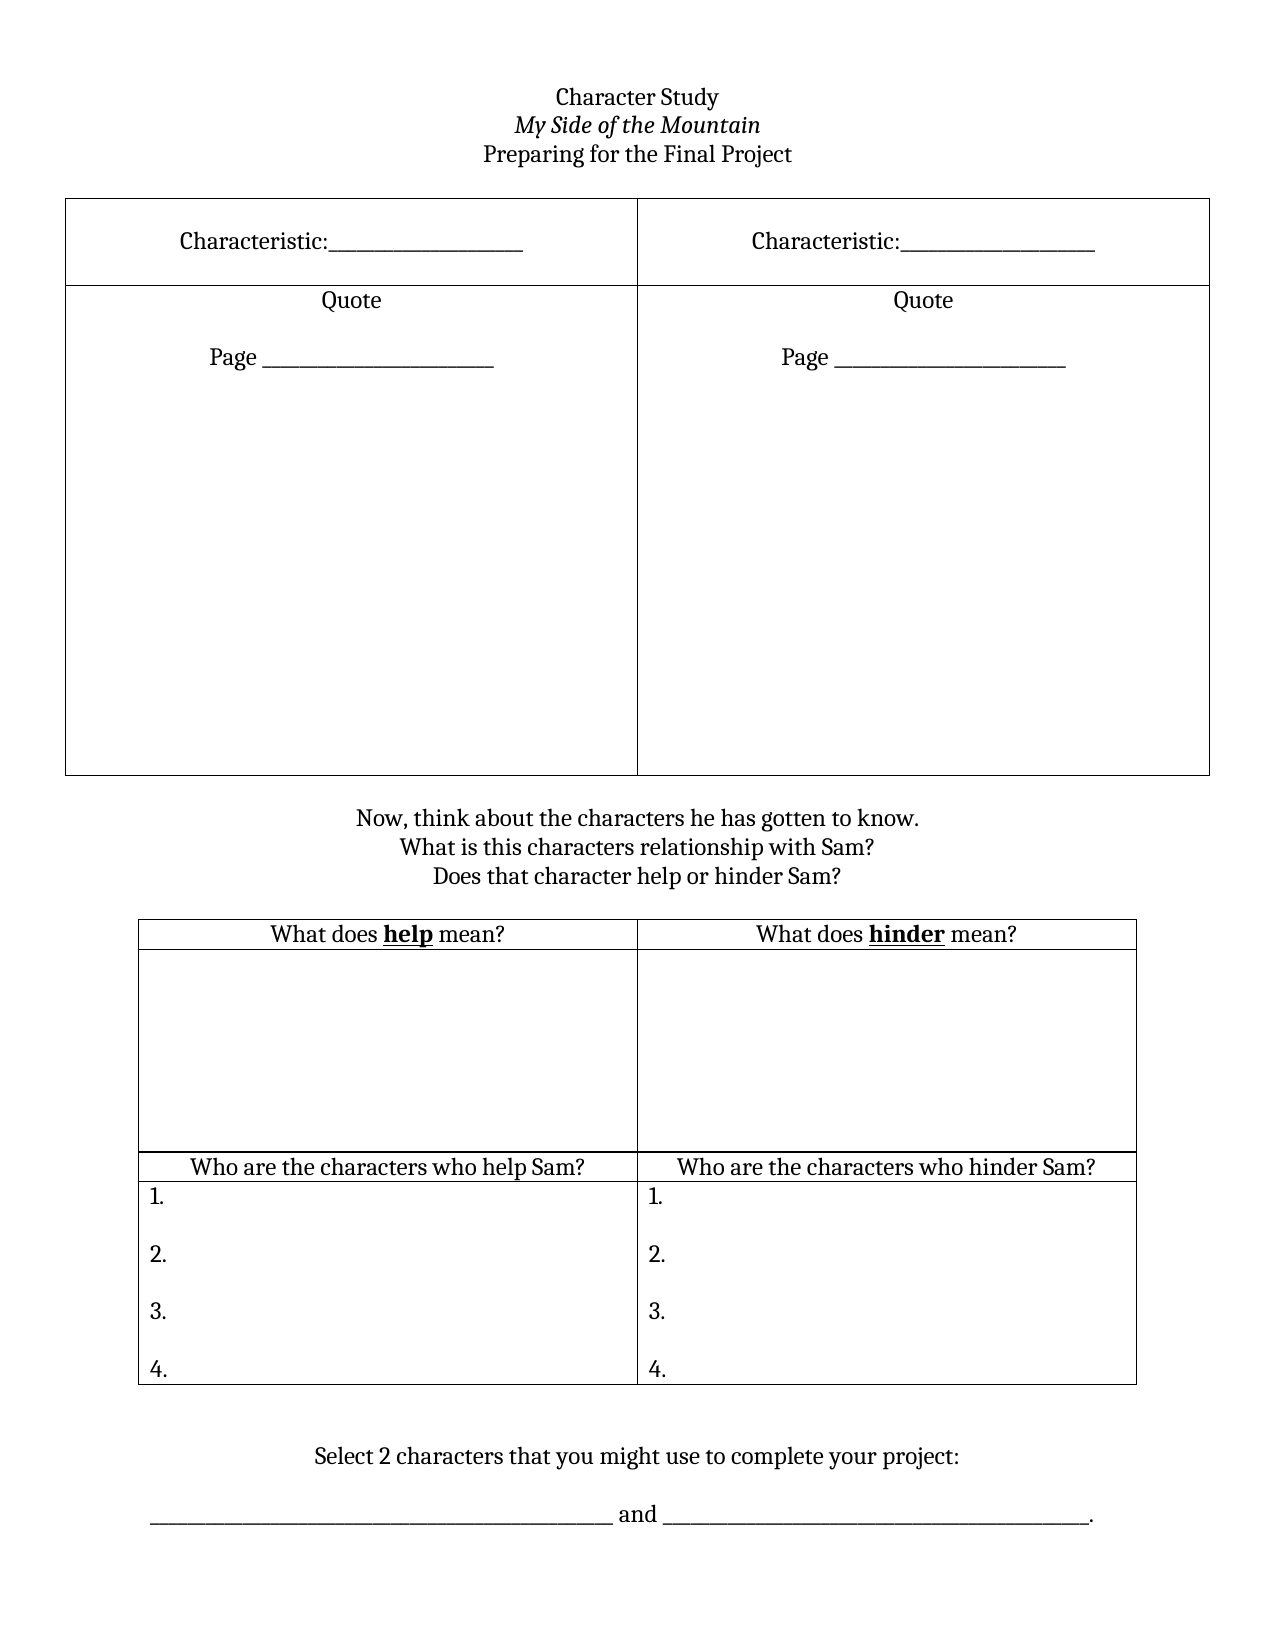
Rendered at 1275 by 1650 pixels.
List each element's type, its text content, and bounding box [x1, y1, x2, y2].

text __________________________________________________ and ______________________________________________. [150, 1499, 1125, 1528]
text What is this characters relationship with Sam? [150, 833, 1125, 862]
table_header Characteristic:_____________________ [638, 199, 1209, 285]
table_cell Quote Page _________________________ [66, 286, 637, 774]
table_cell Quote Page _________________________ [638, 286, 1209, 774]
text Select 2 characters that you might use to complete your project: [150, 1442, 1125, 1471]
text Preparing for the Final Project [150, 140, 1125, 169]
table_cell 1. 2. 3. 4. [139, 1182, 637, 1383]
table_header What does help mean? [139, 920, 637, 949]
table_cell [638, 950, 1136, 1151]
table_cell Who are the characters who hinder Sam? [638, 1153, 1136, 1181]
table_cell 1. 2. 3. 4. [638, 1182, 1136, 1383]
table_header Characteristic:_____________________ [66, 199, 637, 285]
text Character Study [150, 82, 1125, 111]
text Now, think about the characters he has gotten to know. [150, 804, 1125, 833]
table_header What does hinder mean? [638, 920, 1136, 949]
table_cell [139, 950, 637, 1151]
text Does that character help or hinder Sam? [150, 862, 1125, 891]
text My Side of the Mountain [150, 111, 1125, 140]
table_cell Who are the characters who help Sam? [139, 1153, 637, 1181]
